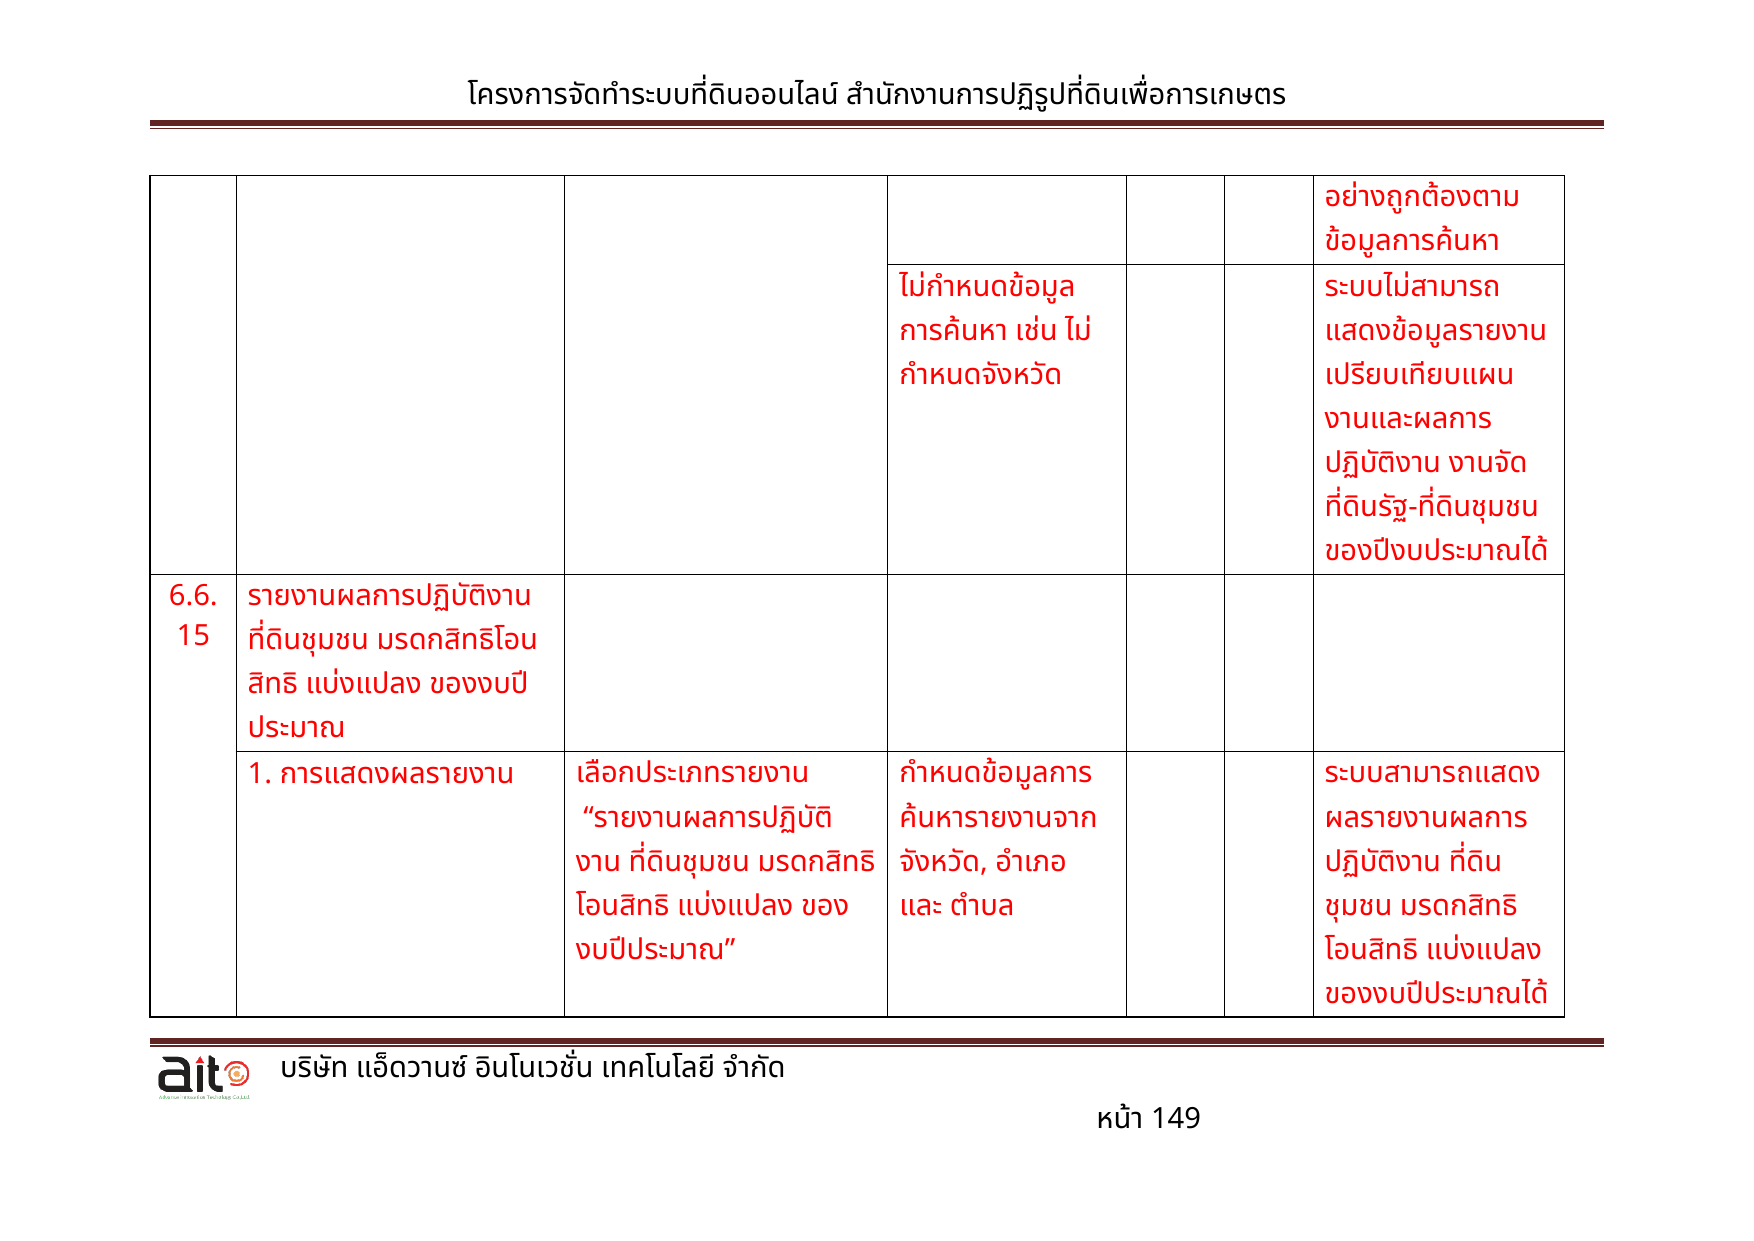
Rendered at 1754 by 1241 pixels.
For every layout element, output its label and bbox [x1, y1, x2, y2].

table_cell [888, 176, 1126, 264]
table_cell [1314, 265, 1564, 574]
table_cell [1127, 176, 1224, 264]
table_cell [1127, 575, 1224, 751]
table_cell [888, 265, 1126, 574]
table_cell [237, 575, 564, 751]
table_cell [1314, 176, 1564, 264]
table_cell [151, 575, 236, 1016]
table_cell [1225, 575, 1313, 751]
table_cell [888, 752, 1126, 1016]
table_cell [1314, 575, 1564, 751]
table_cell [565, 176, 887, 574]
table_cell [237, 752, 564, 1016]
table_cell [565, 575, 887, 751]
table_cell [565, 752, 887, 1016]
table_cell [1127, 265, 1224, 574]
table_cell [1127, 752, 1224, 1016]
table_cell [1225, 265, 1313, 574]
picture [150, 1049, 257, 1105]
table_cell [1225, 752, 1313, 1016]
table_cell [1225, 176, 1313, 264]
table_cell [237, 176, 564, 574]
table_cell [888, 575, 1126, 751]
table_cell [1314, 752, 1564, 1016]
